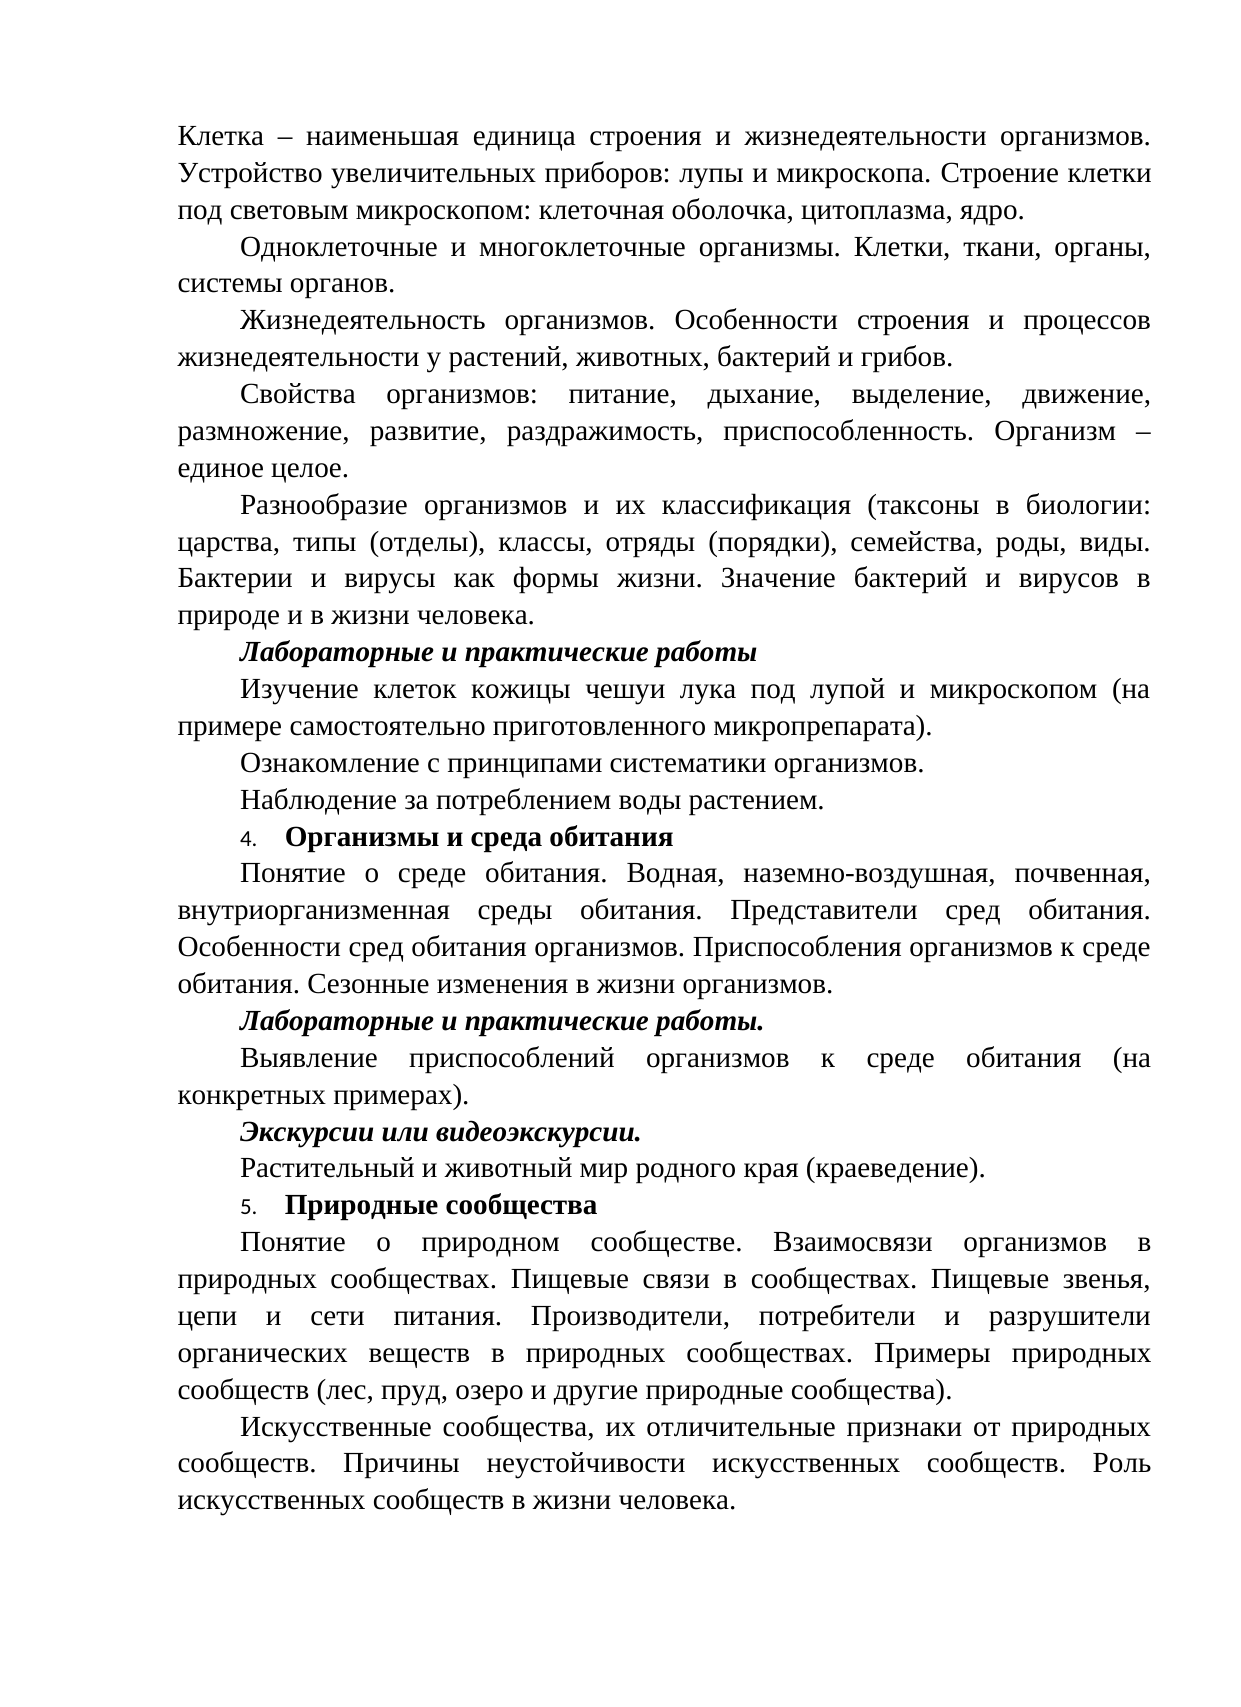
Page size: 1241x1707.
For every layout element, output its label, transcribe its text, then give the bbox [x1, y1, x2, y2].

text Экскурсии или видеоэкскурсии. [177, 1114, 1152, 1147]
text Искусственные сообщества, их отличительные признаки от природных сообществ. Причины неустойчивости искусственных сообществ. Роль искусственных сообществ в жизни человека. [177, 1409, 1152, 1516]
list Организмы и среда обитания [240, 819, 1152, 852]
list Природные сообщества [240, 1187, 1152, 1221]
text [177, 118, 1152, 225]
text Лабораторные и практические работы. [177, 1003, 1152, 1037]
text Изучение клеток кожицы чешуи лука под лупой и микроскопом (на примере самостоятельно приготовленного микропрепарата). [177, 671, 1152, 742]
text Свойства организмов: питание, дыхание, выделение, движение, размножение, развитие, раздражимость, приспособленность. Организм – единое целое. [177, 376, 1152, 483]
text Жизнедеятельность организмов. Особенности строения и процессов жизнедеятельности у растений, животных, бактерий и грибов. [177, 302, 1152, 373]
text Понятие о природном сообществе. Взаимосвязи организмов в природных сообществах. Пищевые связи в сообществах. Пищевые звенья, цепи и сети питания. Производители, потребители и разрушители органических веществ в природных сообществах. Примеры природных сообществ (лес, пруд, озеро и другие природные сообщества). [177, 1224, 1152, 1405]
text Одноклеточные и многоклеточные организмы. Клетки, ткани, органы, системы органов. [177, 229, 1152, 299]
text Разнообразие организмов и их классификация (таксоны в биологии: царства, типы (отделы), классы, отряды (порядки), семейства, роды, виды. Бактерии и вирусы как формы жизни. Значение бактерий и вирусов в природе и в жизни человека. [177, 487, 1152, 631]
text Выявление приспособлений организмов к среде обитания (на конкретных примерах). [177, 1040, 1152, 1110]
text Растительный и животный мир родного края (краеведение). [177, 1151, 1152, 1184]
text Наблюдение за потреблением воды растением. [177, 782, 1152, 815]
text Ознакомление с принципами систематики организмов. [177, 745, 1152, 778]
text Лабораторные и практические работы [177, 634, 1152, 668]
text Понятие о среде обитания. Водная, наземно-воздушная, почвенная, внутриорганизменная среды обитания. Представители сред обитания. Особенности сред обитания организмов. Приспособления организмов к среде обитания. Сезонные изменения в жизни организмов. [177, 856, 1152, 1000]
